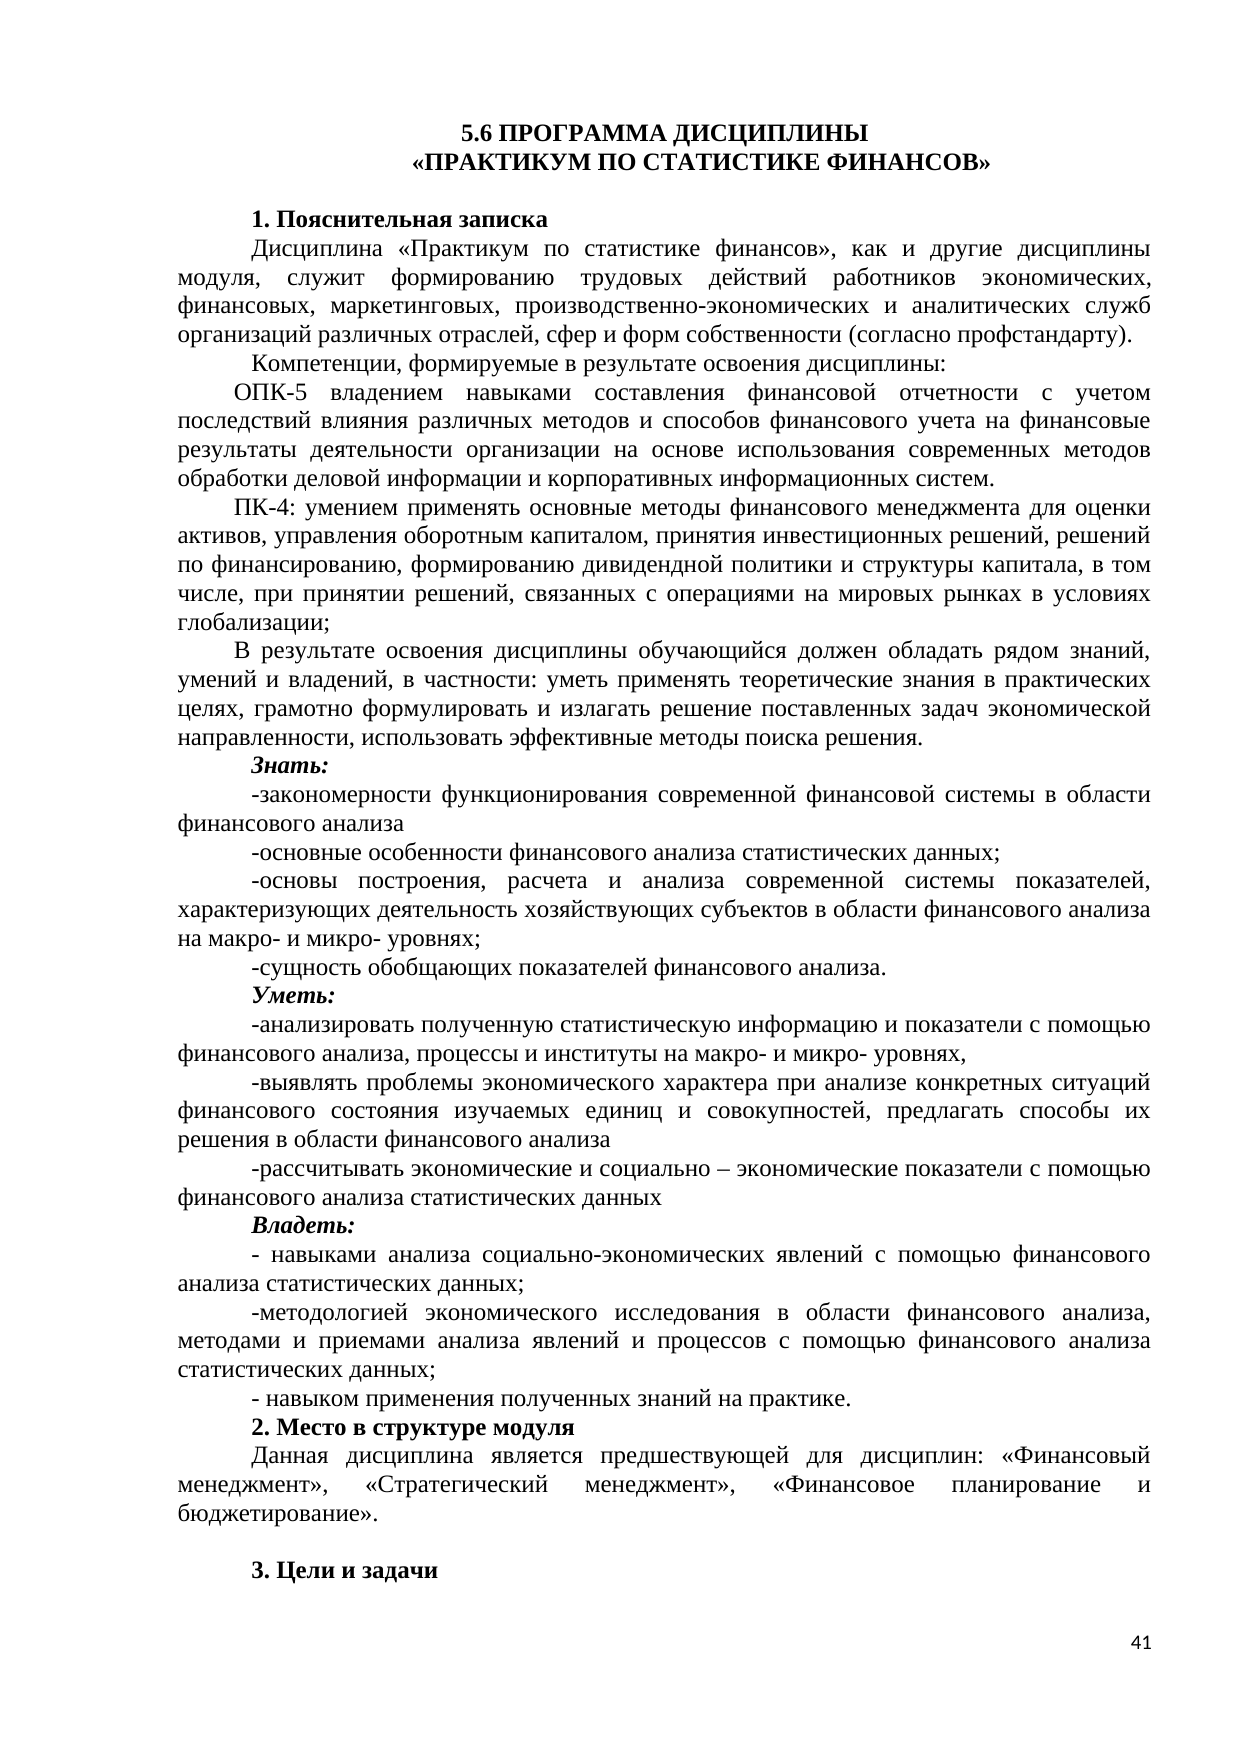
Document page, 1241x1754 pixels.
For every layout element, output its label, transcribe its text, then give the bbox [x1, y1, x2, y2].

text 5.6 ПРОГРАММА ДИСЦИПЛИНЫ [177, 118, 1152, 147]
text -рассчитывать экономические и социально – экономические показатели с помощью финансового анализа статистических данных [177, 1153, 1152, 1211]
text Данная дисциплина является предшествующей для дисциплин: «Финансовый менеджмент», «Стратегический менеджмент», «Финансовое планирование и бюджетирование». [177, 1441, 1152, 1527]
text - навыками анализа социально-экономических явлений с помощью финансового анализа статистических данных; [177, 1239, 1152, 1297]
text -выявлять проблемы экономического характера при анализе конкретных ситуаций финансового состояния изучаемых единиц и совокупностей, предлагать способы их решения в области финансового анализа [177, 1067, 1152, 1153]
text Дисциплина «Практикум по статистике финансов», как и другие дисциплины модуля, служит формированию трудовых действий работников экономических, финансовых, маркетинговых, производственно-экономических и аналитических служб организаций различных отраслей, сфер и форм собственности (согласно профстандарту). [177, 233, 1152, 291]
text 2. Место в структуре модуля [177, 1412, 1152, 1441]
text -сущность обобщающих показателей финансового анализа. [177, 952, 1152, 981]
text -методологией экономического исследования в области финансового анализа, методами и приемами анализа явлений и процессов с помощью финансового анализа статистических данных; [177, 1297, 1152, 1383]
text В результате освоения дисциплины обучающийся должен обладать рядом знаний, умений и владений, в частности: уметь применять теоретические знания в практических целях, грамотно формулировать и излагать решение поставленных задач экономической направленности, использовать эффективные методы поиска решения. [177, 636, 1152, 751]
text ПК-4: умением применять основные методы финансового менеджмента для оценки активов, управления оборотным капиталом, принятия инвестиционных решений, решений по финансированию, формированию дивидендной политики и структуры капитала, в том числе, при принятии решений, связанных с операциями на мировых рынках в условиях глобализации; [177, 492, 1152, 636]
text ОПК-5 владением навыками составления финансовой отчетности с учетом последствий влияния различных методов и способов финансового учета на финансовые результаты деятельности организации на основе использования современных методов обработки деловой информации и корпоративных информационных систем. [177, 377, 1152, 492]
text 1. Пояснительная записка [177, 204, 1152, 233]
text 3. Цели и задачи [177, 1556, 1152, 1584]
text -основные особенности финансового анализа статистических данных; [177, 837, 1152, 866]
text Владеть: [177, 1211, 1152, 1239]
text - навыком применения полученных знаний на практике. [177, 1383, 1152, 1412]
text -закономерности функционирования современной финансовой системы в области финансового анализа [177, 779, 1152, 837]
text Компетенции, формируемые в результате освоения дисциплины: [177, 348, 1152, 377]
text -основы построения, расчета и анализа современной системы показателей, характеризующих деятельность хозяйствующих субъектов в области финансового анализа на макро- и микро- уровнях; [177, 866, 1152, 952]
text Знать: [177, 751, 1152, 779]
text Уметь: [177, 981, 1152, 1009]
text -анализировать полученную статистическую информацию и показатели с помощью финансового анализа, процессы и институты на макро- и микро- уровнях, [177, 1009, 1152, 1067]
text «ПРАКТИКУМ ПО СТАТИСТИКЕ ФИНАНСОВ» [177, 147, 1152, 176]
